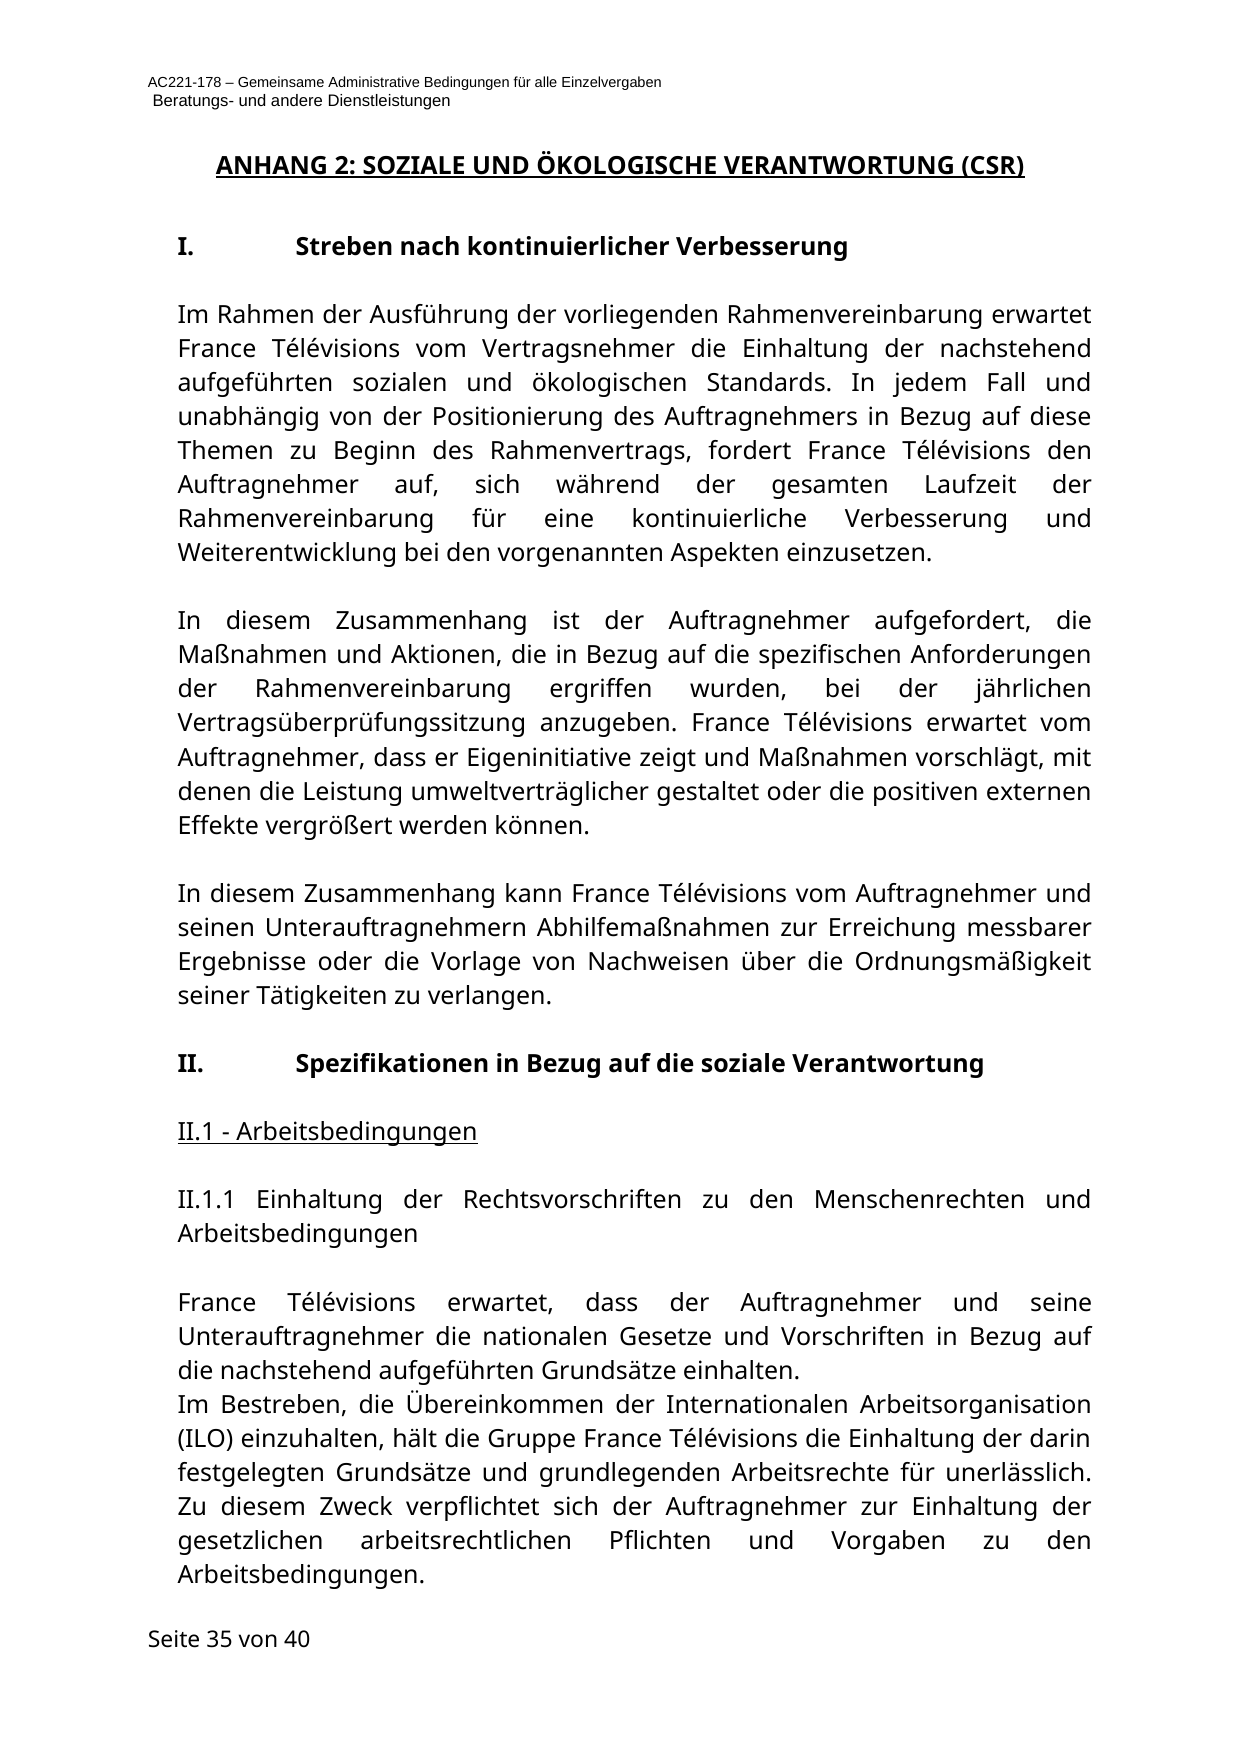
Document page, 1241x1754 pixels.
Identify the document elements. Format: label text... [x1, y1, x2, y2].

text In diesem Zusammenhang kann France Télévisions vom Auftragnehmer und seinen Unterauftragnehmern Abhilfemaßnahmen zur Erreichung messbarer Ergebnisse oder die Vorlage von Nachweisen über die Ordnungsmäßigkeit seiner Tätigkeiten zu verlangen. [177, 875, 1093, 1012]
text Anhang 2: SOZIALE UND ÖKOLOGISCHE VERANTWORTUNG (CSR) [148, 148, 1093, 182]
text France Télévisions erwartet, dass der Auftragnehmer und seine Unterauftragnehmer die nationalen Gesetze und Vorschriften in Bezug auf die nachstehend aufgeführten Grundsätze einhalten. [177, 1284, 1093, 1386]
text In diesem Zusammenhang ist der Auftragnehmer aufgefordert, die Maßnahmen und Aktionen, die in Bezug auf die spezifischen Anforderungen der Rahmenvereinbarung ergriffen wurden, bei der jährlichen Vertragsüberprüfungssitzung anzugeben. France Télévisions erwartet vom Auftragnehmer, dass er Eigeninitiative zeigt und Maßnahmen vorschlägt, mit denen die Leistung umweltverträglicher gestaltet oder die positiven externen Effekte vergrößert werden können. [177, 603, 1093, 841]
text II.1 - Arbeitsbedingungen [177, 1114, 1093, 1148]
text Im Bestreben, die Übereinkommen der Internationalen Arbeitsorganisation (ILO) einzuhalten, hält die Gruppe France Télévisions die Einhaltung der darin festgelegten Grundsätze und grundlegenden Arbeitsrechte für unerlässlich. Zu diesem Zweck verpflichtet sich der Auftragnehmer zur Einhaltung der gesetzlichen arbeitsrechtlichen Pflichten und Vorgaben zu den Arbeitsbedingungen. [177, 1386, 1093, 1591]
text I. Streben nach kontinuierlicher Verbesserung [177, 228, 1093, 262]
text II. Spezifikationen in Bezug auf die soziale Verantwortung [177, 1046, 1093, 1080]
text Im Rahmen der Ausführung der vorliegenden Rahmenvereinbarung erwartet France Télévisions vom Vertragsnehmer die Einhaltung der nachstehend aufgeführten sozialen und ökologischen Standards. In jedem Fall und unabhängig von der Positionierung des Auftragnehmers in Bezug auf diese Themen zu Beginn des Rahmenvertrags, fordert France Télévisions den Auftragnehmer auf, sich während der gesamten Laufzeit der Rahmenvereinbarung für eine kontinuierliche Verbesserung und Weiterentwicklung bei den vorgenannten Aspekten einzusetzen. [177, 296, 1093, 569]
text II.1.1 Einhaltung der Rechtsvorschriften zu den Menschenrechten und Arbeitsbedingungen [177, 1182, 1093, 1250]
